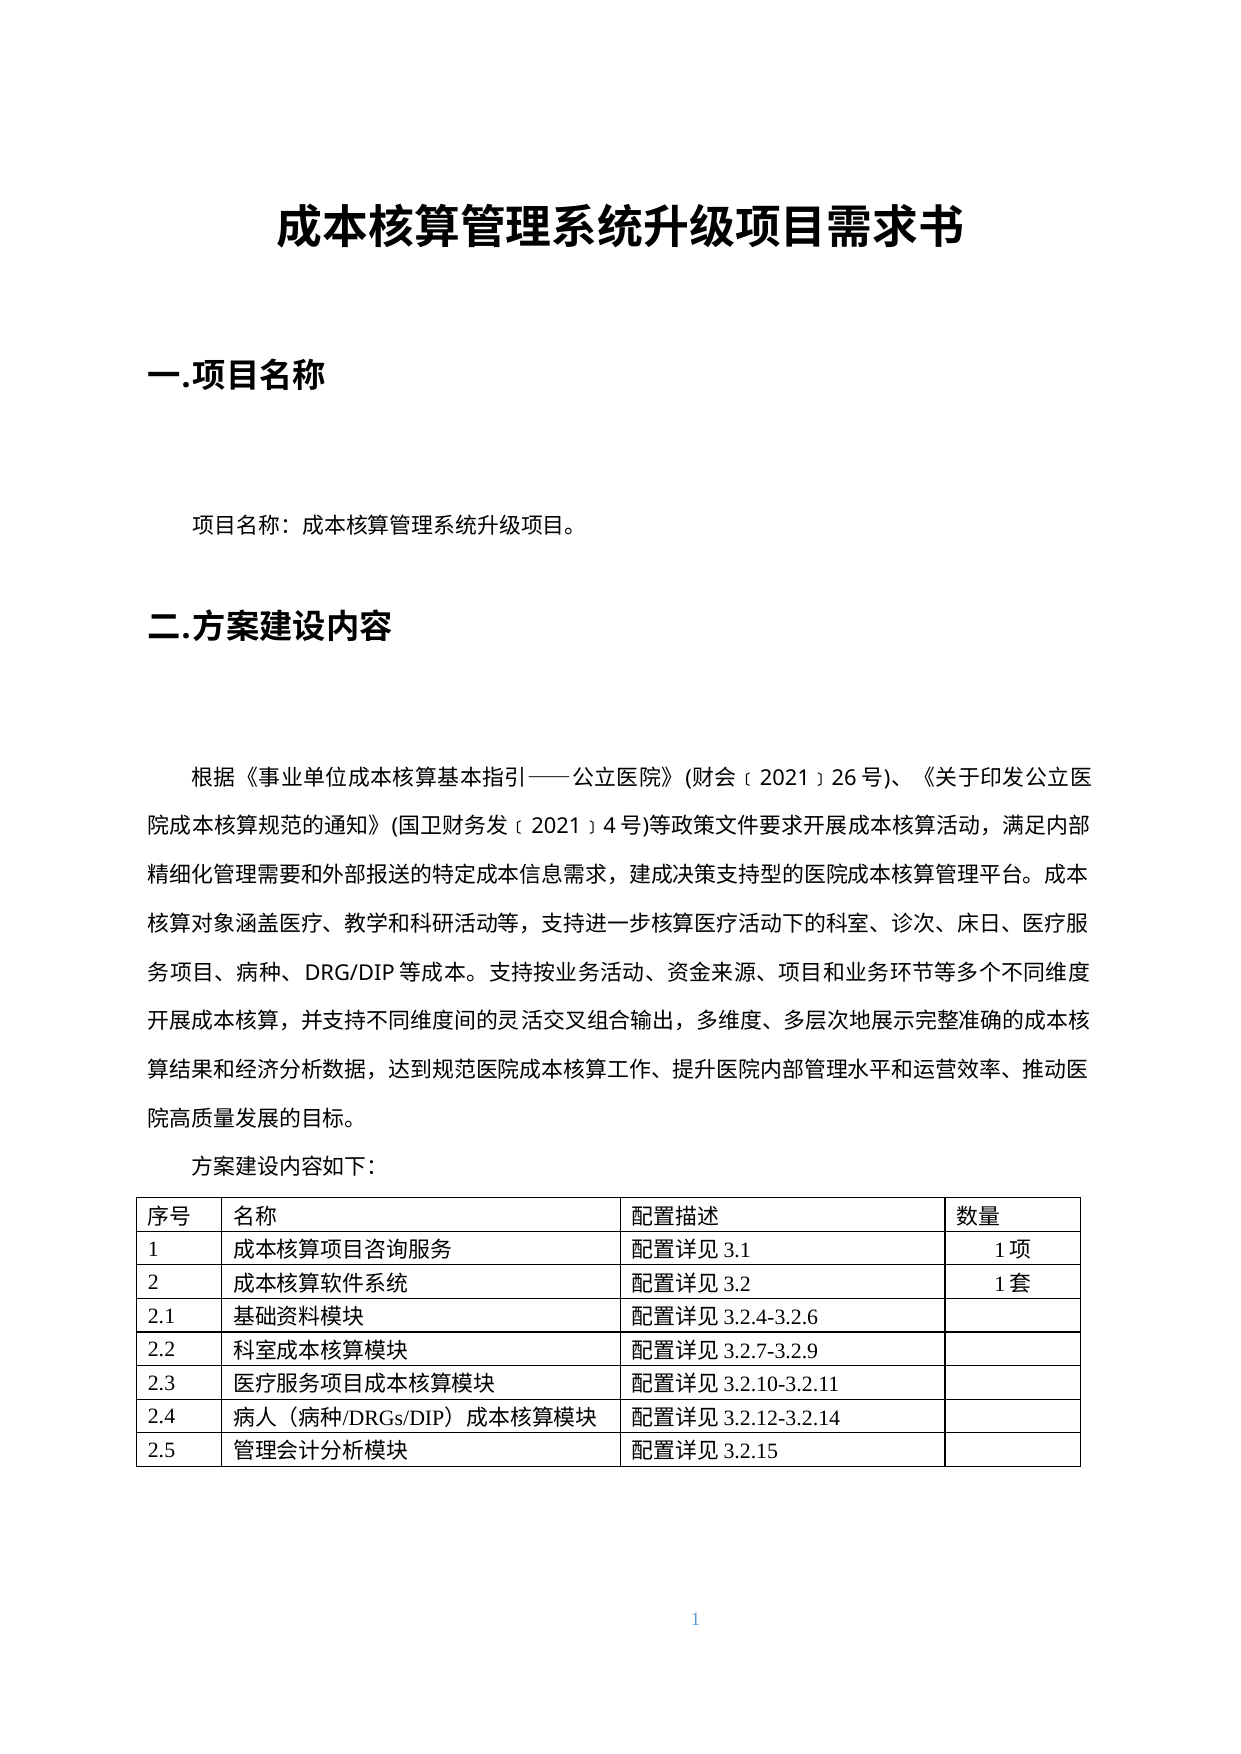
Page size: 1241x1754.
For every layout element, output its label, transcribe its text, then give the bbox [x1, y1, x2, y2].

table_cell 1项 [946, 1232, 1080, 1264]
table_header 名称 [222, 1198, 620, 1231]
text 方案建设内容如下： [148, 1149, 1092, 1181]
table_cell 成本核算软件系统 [222, 1265, 620, 1298]
table_cell 基础资料模块 [222, 1299, 620, 1331]
table_cell 2.3 [137, 1366, 221, 1398]
table_cell 配置详见3.2.4-3.2.6 [621, 1299, 944, 1331]
table_cell [946, 1400, 1080, 1432]
table_cell 2.5 [137, 1433, 221, 1466]
table_header 数量 [946, 1198, 1080, 1231]
table_cell [946, 1333, 1080, 1365]
table_cell 2.2 [137, 1333, 221, 1365]
table_cell 配置详见3.2.10-3.2.11 [621, 1366, 944, 1398]
subtitle 项目名称 [148, 340, 1092, 405]
table_cell 1 [137, 1232, 221, 1264]
text 根据《事业单位成本核算基本指引——公立医院》(财会﹝2021﹞26号)、《关于印发公立医院成本核算规范的通知》(国卫财务发﹝2021﹞4号)等政策文件要求开展成本核算活动，满足内部精细化管理需要和外部报送的特定成本信息需求，建成决策支持型的医院成本核算管理平台。成本核算对象涵盖医疗、教学和科研活动等，支持进一步核算医疗活动下的科室、诊次、床日、医疗服务项目、病种、DRG/DIP等成本。支持按业务活动、资金来源、项目和业务环节等多个不同维度开展成本核算，并支持不同维度间的灵活交叉组合输出，多维度、多层次地展示完整准确的成本核算结果和经济分析数据，达到规范医院成本核算工作、提升医院内部管理水平和运营效率、推动医院高质量发展的目标。 [148, 759, 1092, 1133]
text 成本核算管理系统升级项目需求书 [148, 174, 1092, 272]
table_cell 配置详见3.1 [621, 1232, 944, 1264]
table_cell 科室成本核算模块 [222, 1333, 620, 1365]
table_cell 2 [137, 1265, 221, 1298]
subtitle 方案建设内容 [148, 592, 1092, 657]
table_header 序号 [137, 1198, 221, 1231]
table_cell 病人（病种/DRGs/DIP）成本核算模块 [222, 1400, 620, 1432]
table_cell [946, 1433, 1080, 1466]
table_cell 1套 [946, 1265, 1080, 1298]
table_cell [946, 1299, 1080, 1331]
table_cell 2.1 [137, 1299, 221, 1331]
table_header 配置描述 [621, 1198, 944, 1231]
table_cell [946, 1366, 1080, 1398]
table_cell 配置详见3.2.7-3.2.9 [621, 1333, 944, 1365]
table_cell 配置详见3.2.15 [621, 1433, 944, 1466]
table_cell 配置详见3.2.12-3.2.14 [621, 1400, 944, 1432]
table_cell 医疗服务项目成本核算模块 [222, 1366, 620, 1398]
table_cell 管理会计分析模块 [222, 1433, 620, 1466]
table_cell 配置详见3.2 [621, 1265, 944, 1298]
table_cell 成本核算项目咨询服务 [222, 1232, 620, 1264]
table_cell 2.4 [137, 1400, 221, 1432]
text 项目名称：成本核算管理系统升级项目。 [193, 508, 1092, 541]
